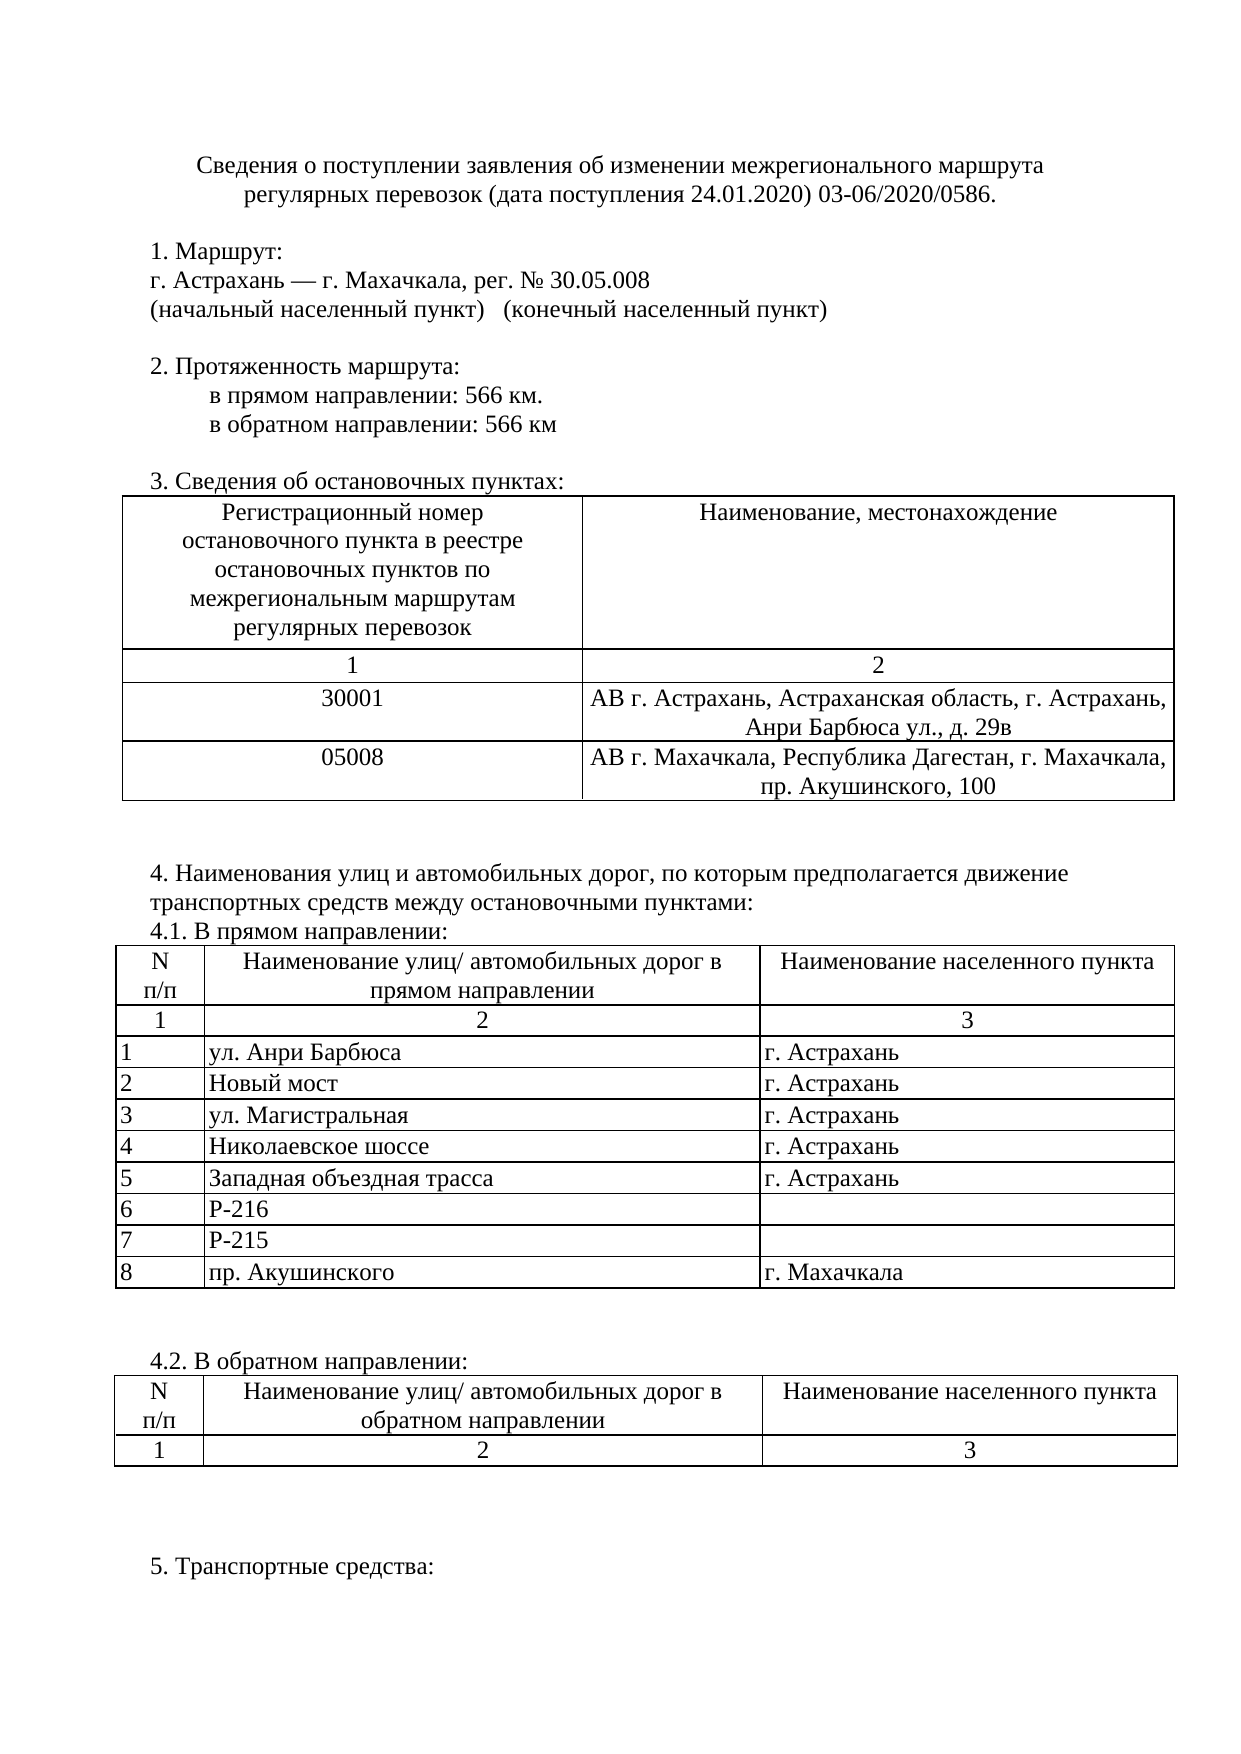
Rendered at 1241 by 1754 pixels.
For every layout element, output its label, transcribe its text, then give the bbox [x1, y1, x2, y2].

table_cell [761, 1226, 1174, 1256]
table_cell г. Астрахань [761, 1068, 1174, 1098]
table_cell 1 [117, 1037, 204, 1067]
text (начальный населенный пункт) (конечный населенный пункт) [150, 294, 1090, 322]
table_cell 2 [205, 1006, 759, 1035]
text 4.2. В обратном направлении: [150, 1346, 1090, 1375]
table_cell 2 [583, 650, 1173, 681]
table_cell 4 [117, 1131, 204, 1161]
table_cell 30001 [123, 683, 582, 740]
table_cell 7 [117, 1226, 204, 1256]
table_header Наименование населенного пункта [763, 1376, 1177, 1434]
table_cell Новый мост [205, 1068, 759, 1098]
table_cell г. Астрахань [761, 1100, 1174, 1130]
table_cell г. Астрахань [761, 1037, 1174, 1067]
table_cell 05008 [123, 742, 582, 799]
table_cell ул. Магистральная [205, 1100, 759, 1130]
table_cell 3 [117, 1100, 204, 1130]
table_cell 5 [117, 1163, 204, 1193]
table_cell г. Махачкала [761, 1257, 1174, 1287]
table_header N п/п [117, 946, 204, 1004]
table_cell [761, 1194, 1174, 1224]
table_cell 1 [115, 1435, 203, 1465]
text 2. Протяженность маршрута: [150, 351, 1090, 380]
table_header Наименование, местонахождение [583, 497, 1173, 648]
table_cell АВ г. Астрахань, Астраханская область, г. Астрахань, Анри Барбюса ул., д. 29в [583, 683, 1173, 740]
table_cell 2 [117, 1068, 204, 1098]
table_cell 3 [761, 1006, 1174, 1035]
text г. Астрахань — г. Махачкала, рег. № 30.05.008 [150, 265, 1090, 294]
table_header Наименование населенного пункта [761, 946, 1174, 1004]
table_cell 1 [117, 1006, 204, 1035]
table_cell Николаевское шоссе [205, 1131, 759, 1161]
text 3. Сведения об остановочных пунктах: [150, 466, 1090, 495]
table_cell г. Астрахань [761, 1163, 1174, 1193]
table_cell пр. Акушинского [205, 1257, 759, 1287]
table_cell Западная объездная трасса [205, 1163, 759, 1193]
table_header Наименование улиц/ автомобильных дорог в обратном направлении [204, 1376, 762, 1434]
text 5. Транспортные средства: [150, 1551, 1090, 1579]
table_cell ул. Анри Барбюса [205, 1037, 759, 1067]
text в прямом направлении: 566 км. [150, 380, 1090, 409]
table_cell 2 [204, 1436, 762, 1465]
text Сведения о поступлении заявления об изменении межрегионального маршрута регулярных перевозок (дата поступления 24.01.2020) 03-06/2020/0586. [150, 150, 1090, 207]
table_cell АВ г. Махачкала, Республика Дагестан, г. Махачкала, пр. Акушинского, 100 [583, 742, 1173, 799]
table_header Наименование улиц/ автомобильных дорог в прямом направлении [205, 946, 759, 1004]
table_cell Р-216 [205, 1194, 759, 1224]
text 4.1. В прямом направлении: [150, 916, 1090, 945]
table_cell 1 [123, 650, 582, 681]
table_cell Р-215 [205, 1226, 759, 1256]
text 4. Наименования улиц и автомобильных дорог, по которым предполагается движение транспортных средств между остановочными пунктами: [150, 858, 1090, 916]
table_header Регистрационный номер остановочного пункта в реестре остановочных пунктов по межрегиональным маршрутам регулярных перевозок [123, 497, 582, 648]
table_cell 3 [763, 1434, 1177, 1465]
table_cell 8 [117, 1257, 204, 1287]
table_cell г. Астрахань [761, 1131, 1174, 1161]
text 1. Маршрут: [150, 236, 1090, 265]
text в обратном направлении: 566 км [150, 409, 1090, 437]
table_cell 6 [117, 1194, 204, 1224]
table_header N п/п [115, 1376, 203, 1434]
